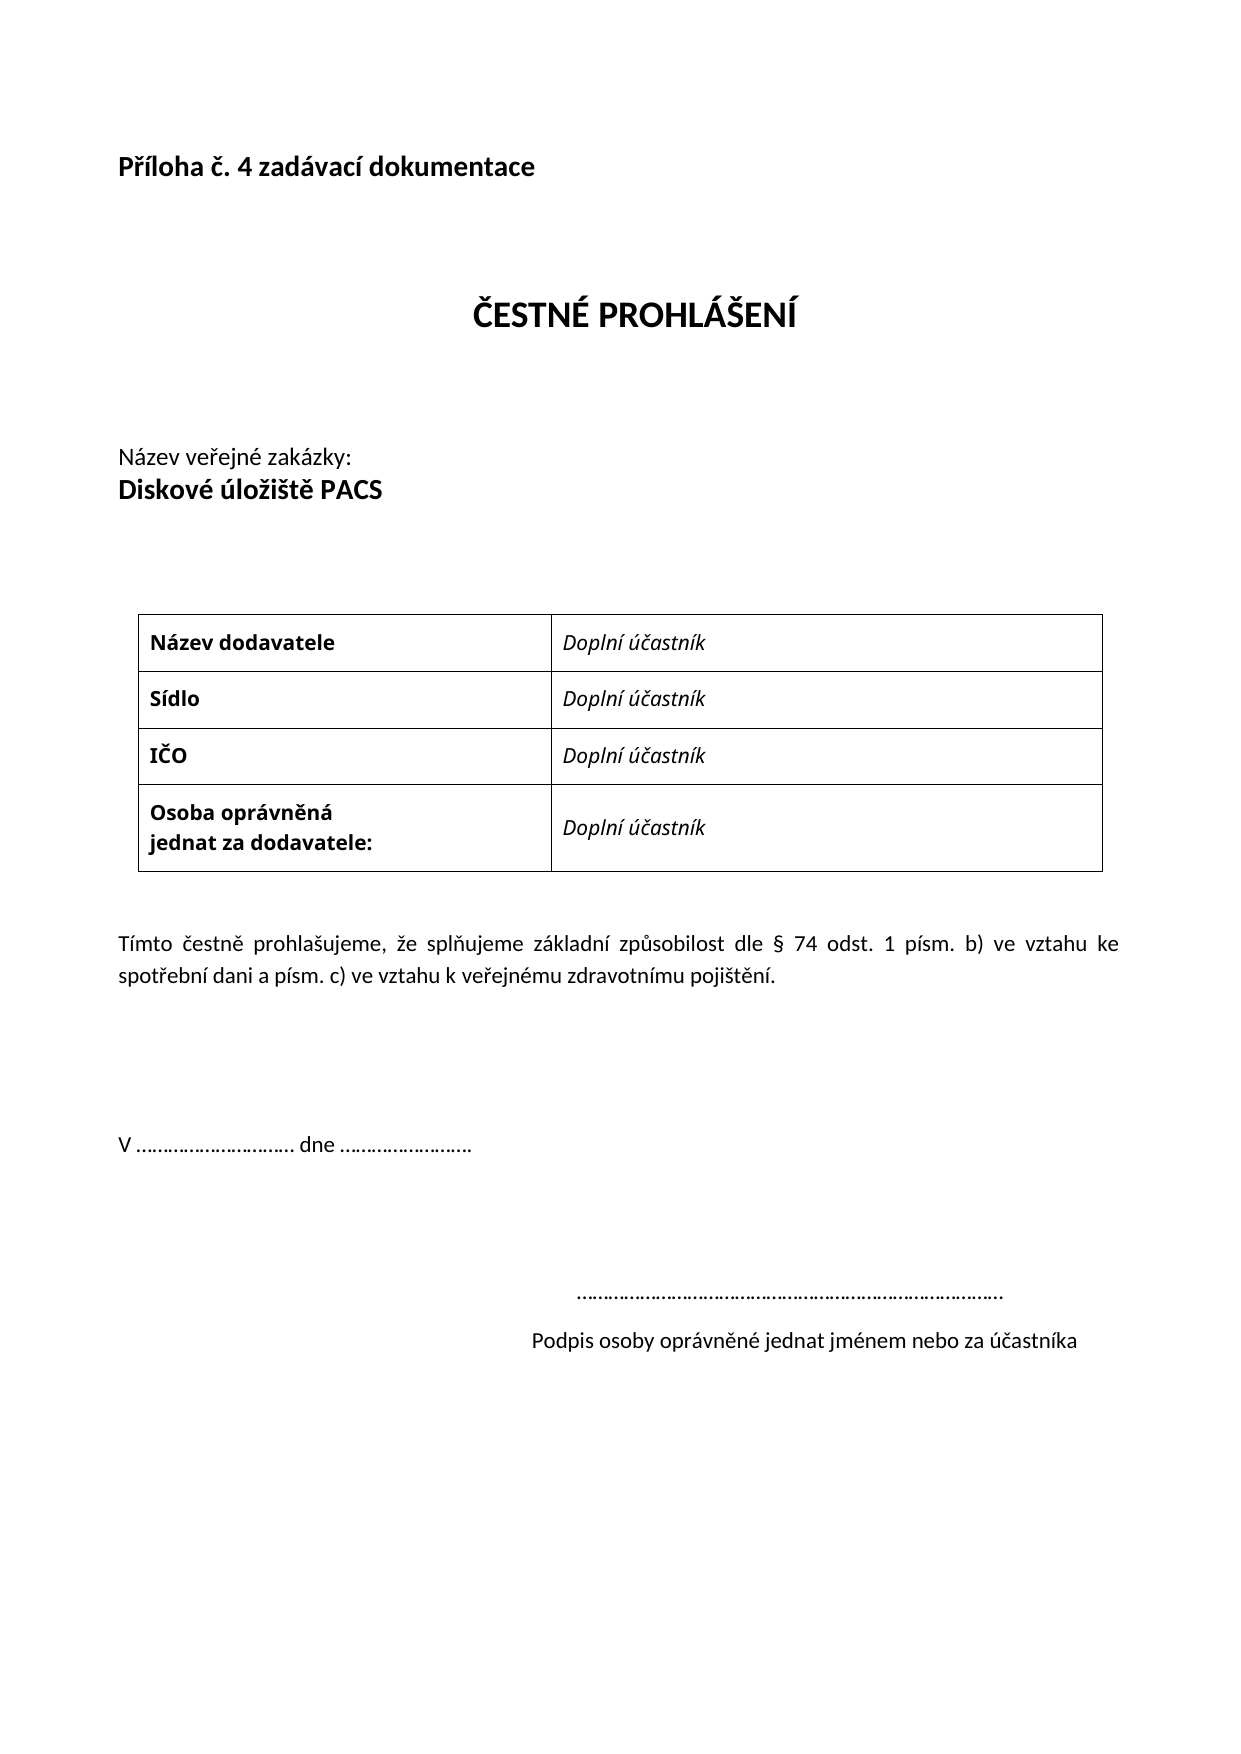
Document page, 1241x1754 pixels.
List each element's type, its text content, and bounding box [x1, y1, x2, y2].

text Tímto čestně prohlašujeme, že splňujeme základní způsobilost dle § 74 odst. 1 písm. b) ve vztahu ke spotřební dani a písm. c) ve vztahu k veřejnému zdravotnímu pojištění. [118, 929, 1122, 990]
text Diskové úložiště PACS [118, 471, 1122, 507]
table_cell Doplní účastník [552, 785, 1102, 871]
table_header Doplní účastník [552, 615, 1102, 671]
table_cell Doplní účastník [552, 672, 1102, 727]
text V ………………………… dne ……………………. [118, 1131, 1122, 1158]
text ČESTNÉ PROHLÁŠENÍ [148, 291, 1122, 337]
table_cell IČO [139, 729, 551, 784]
table_cell Doplní účastník [552, 729, 1102, 784]
table_cell Sídlo [139, 672, 551, 727]
text ……………………………………………………………………… [118, 1277, 1122, 1305]
table_cell Osoba oprávněná jednat za dodavatele: [139, 785, 551, 871]
text Název veřejné zakázky: [118, 441, 1122, 471]
text Podpis osoby oprávněné jednat jménem nebo za účastníka [118, 1326, 1122, 1354]
text Příloha č. 4 zadávací dokumentace [118, 148, 1122, 183]
table_header Název dodavatele [139, 615, 551, 671]
